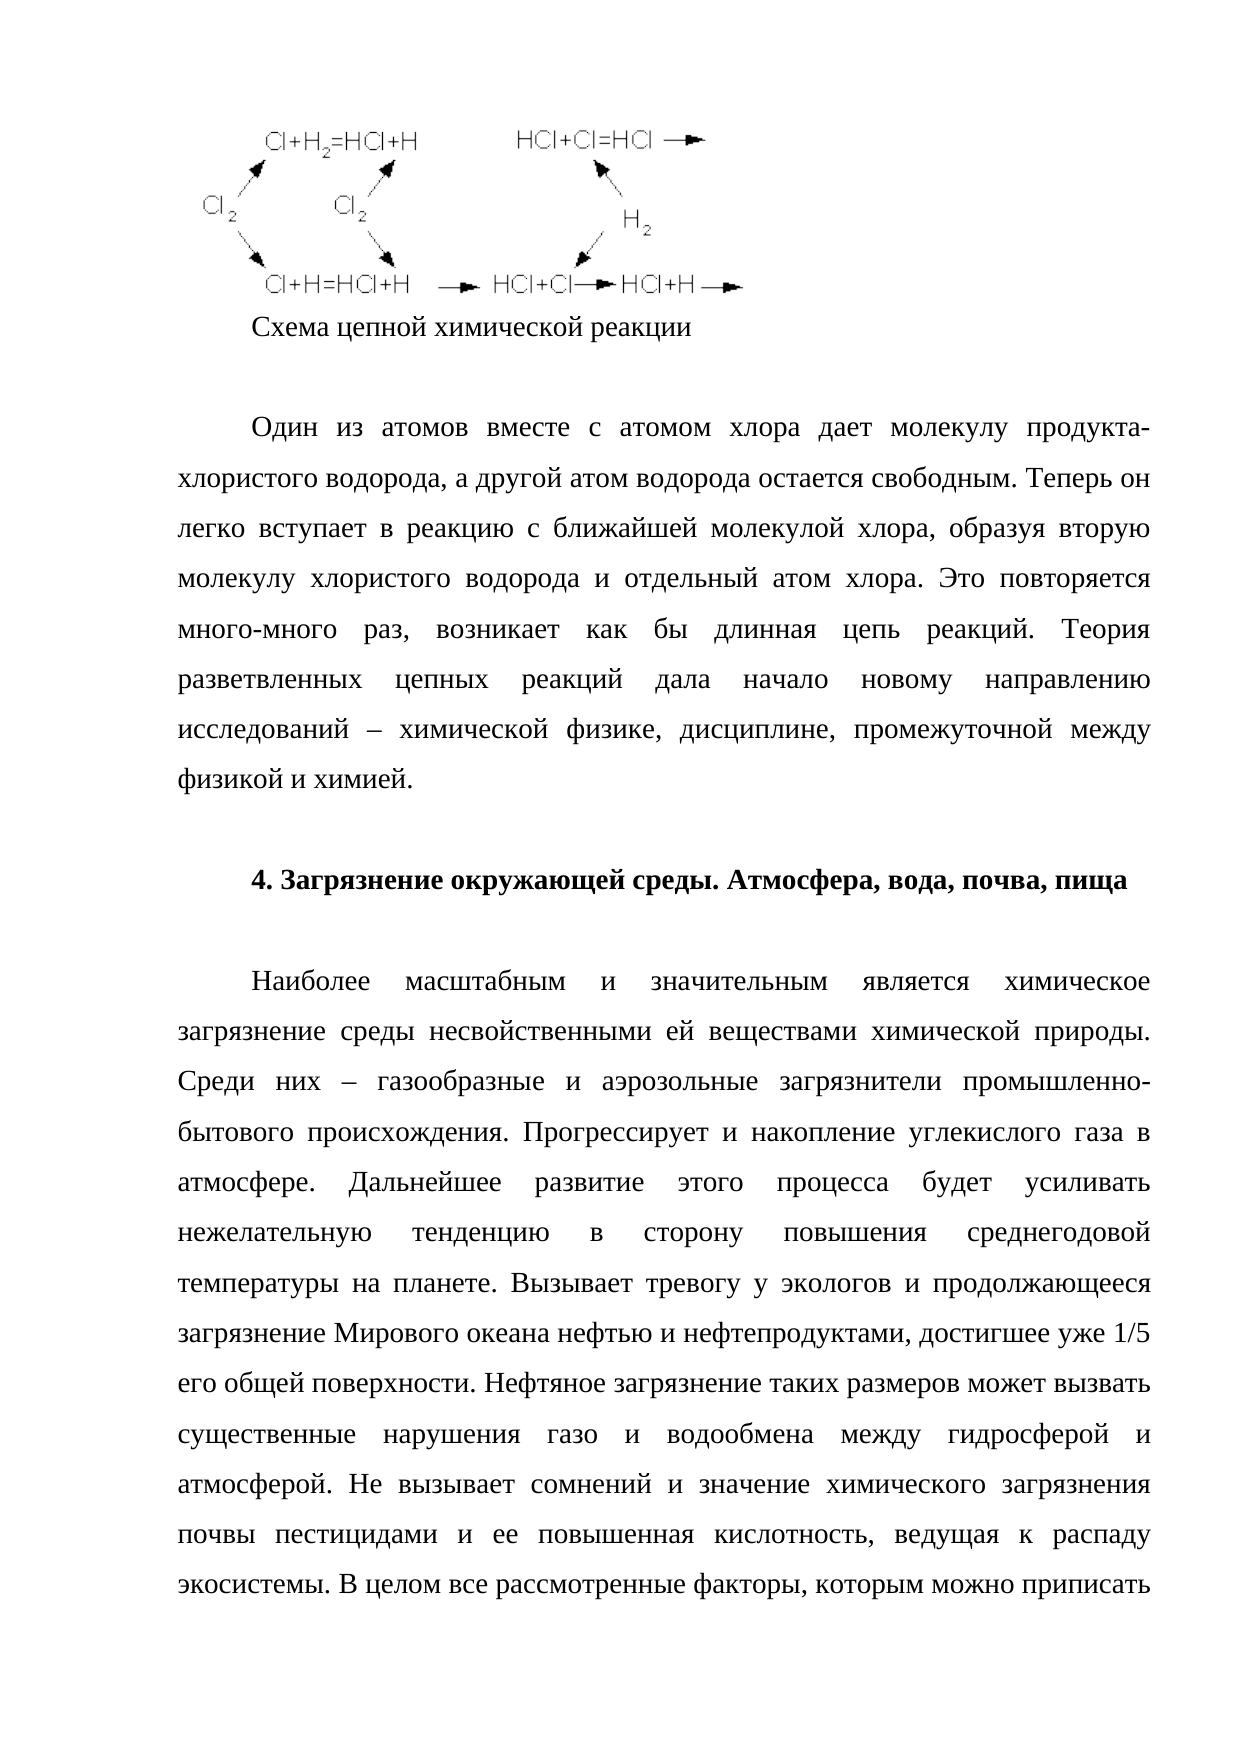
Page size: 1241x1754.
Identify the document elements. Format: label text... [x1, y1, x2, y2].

text Схема цепной химической реакции [177, 309, 1152, 342]
text 4. Загрязнение окружающей среды. Атмосфера, вода, почва, пища [177, 862, 1152, 896]
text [177, 963, 1152, 1600]
text Один из атомов вместе с атомом хлора дает молекулу продукта-хлористого водорода, а другой атом водорода остается свободным. Теперь он легко вступает в реакцию с ближайшей молекулой хлора, образуя вторую молекулу хлористого водорода и отдельный атом хлора. Это повторяется много-много раз, возникает как бы длинная цепь реакций. Теория разветвленных цепных реакций дала начало новому направлению исследований – химической физике, дисциплине, промежуточной между физикой и химией. [177, 409, 1152, 795]
picture [177, 118, 756, 309]
